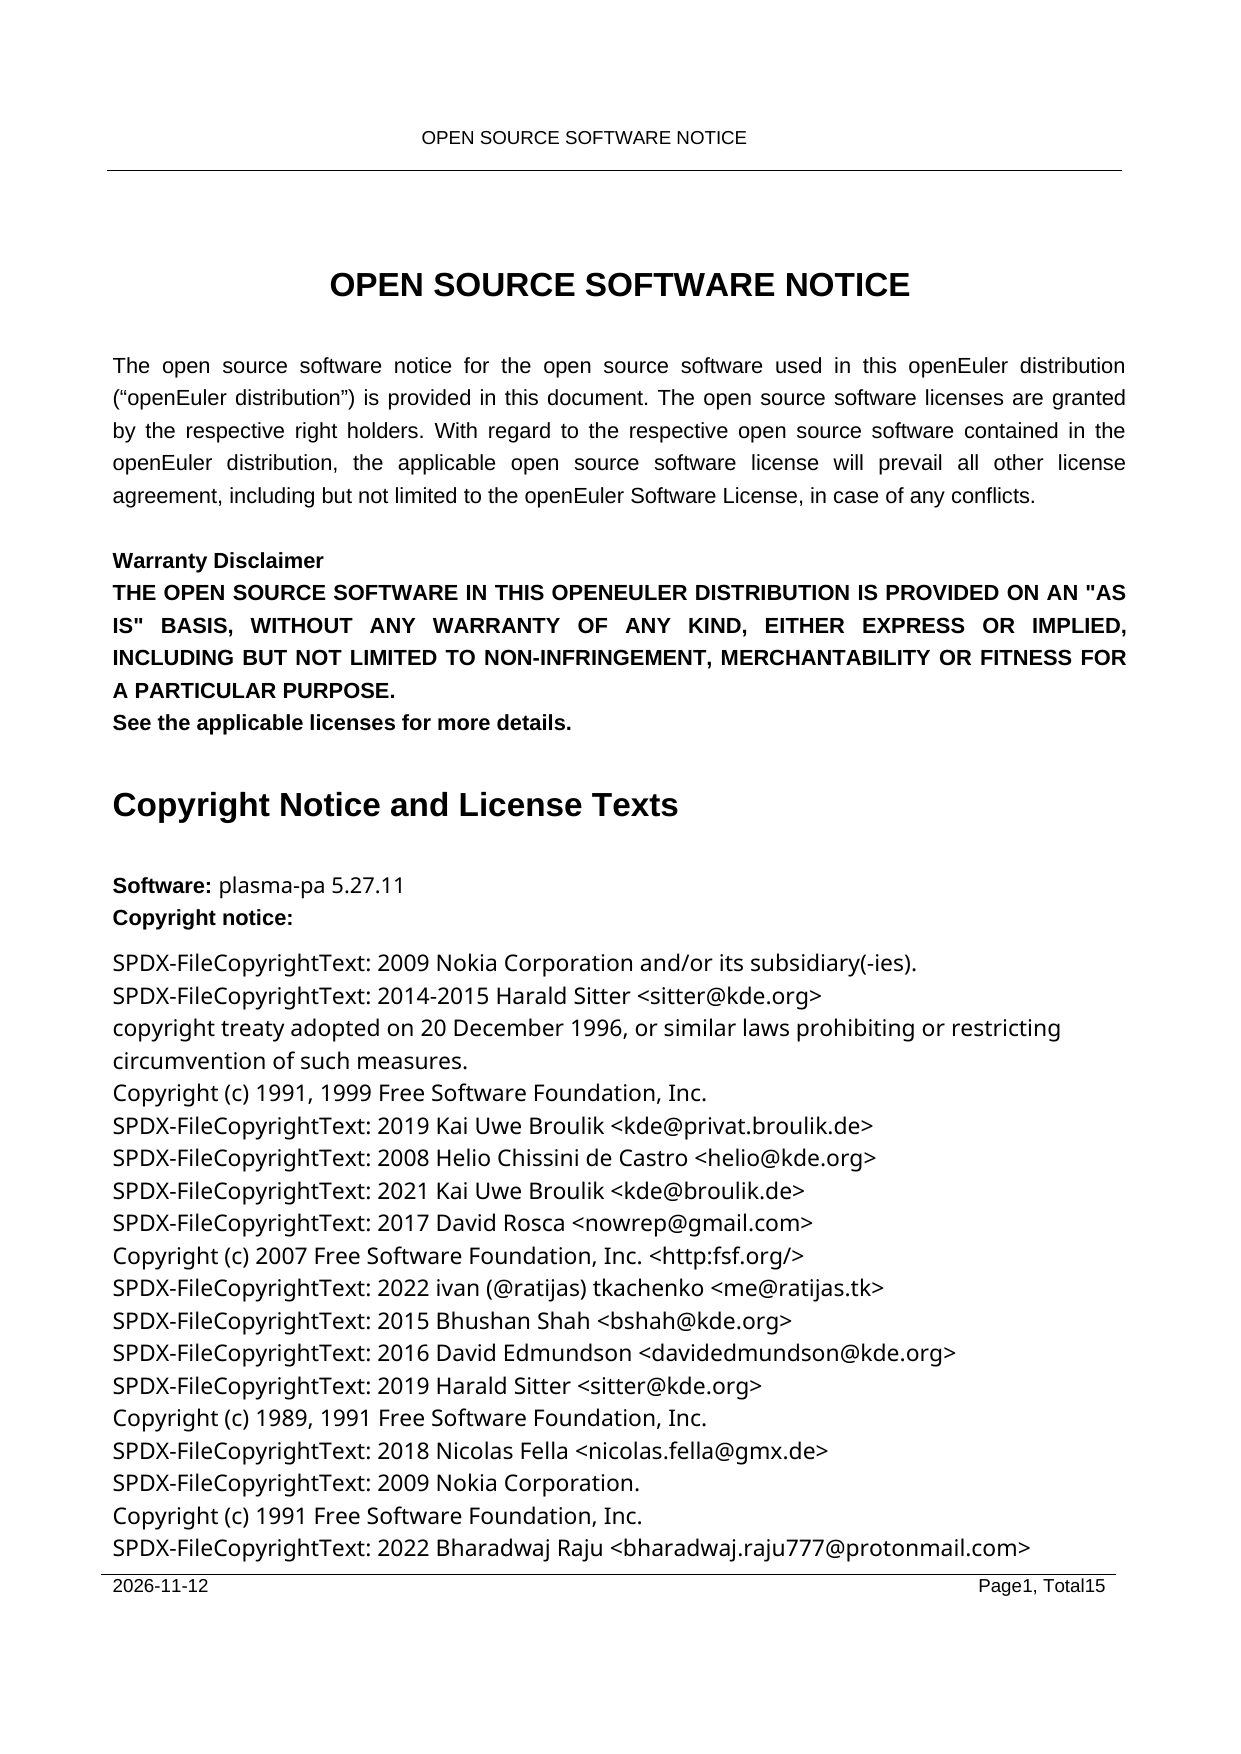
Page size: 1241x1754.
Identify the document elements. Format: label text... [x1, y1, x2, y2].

title Software: plasma-pa 5.27.11 [112, 869, 1128, 901]
text The open source software notice for the open source software used in this openEuler distribution (“openEuler distribution”) is provided in this document. The open source software licenses are granted by the respective right holders. With regard to the respective open source software contained in the openEuler distribution, the applicable open source software license will prevail all other license agreement, including but not limited to the openEuler Software License, in case of any conflicts. [112, 349, 1128, 511]
text THE OPEN SOURCE SOFTWARE IN THIS OPENEULER DISTRIBUTION IS PROVIDED ON AN "AS IS" BASIS, WITHOUT ANY WARRANTY OF ANY KIND, EITHER EXPRESS OR IMPLIED, INCLUDING BUT NOT LIMITED TO NON-INFRINGEMENT, MERCHANTABILITY OR FITNESS FOR A PARTICULAR PURPOSE. See the applicable licenses for more details. [112, 576, 1128, 739]
text Copyright notice: [112, 901, 1128, 934]
text Warranty Disclaimer [112, 544, 1128, 576]
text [112, 947, 1128, 1564]
text Copyright Notice and License Texts [112, 771, 1128, 836]
text OPEN SOURCE SOFTWARE NOTICE [112, 251, 1128, 316]
